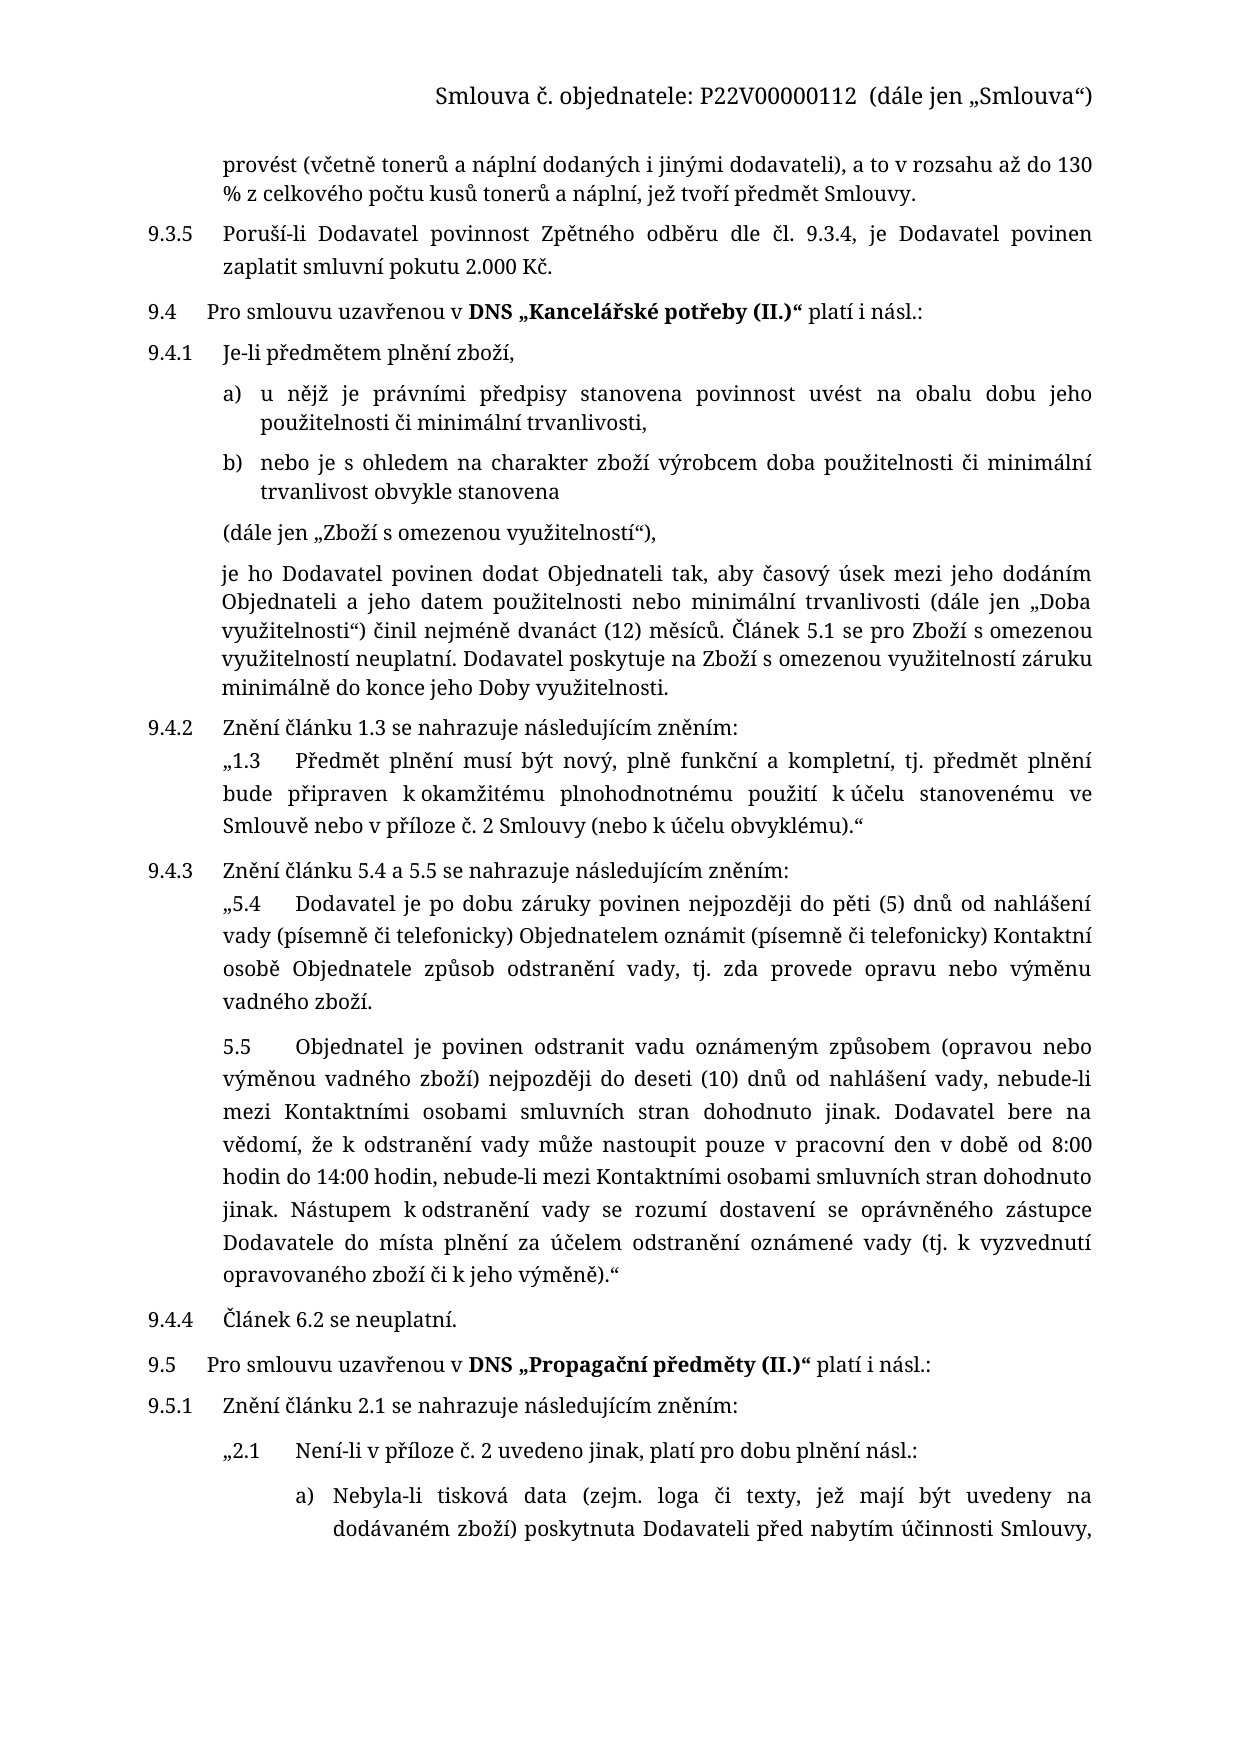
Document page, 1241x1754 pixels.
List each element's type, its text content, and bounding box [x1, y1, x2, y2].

list Znění článku 1.3 se nahrazuje následujícím zněním: [148, 713, 1093, 742]
list Znění článku 5.4 a 5.5 se nahrazuje následujícím zněním: [148, 856, 1093, 885]
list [295, 1482, 1093, 1543]
list „1.3 Předmět plnění musí být nový, plně funkční a kompletní, tj. předmět plnění bude připraven k okamžitému plnohodnotnému použití k účelu stanovenému ve Smlouvě nebo v příloze č. 2 Smlouvy (nebo k účelu obvyklému).“ [223, 746, 1093, 840]
list nebo je s ohledem na charakter zboží výrobcem doba použitelnosti či minimální trvanlivost obvykle stanovena [223, 448, 1093, 505]
list Článek 6.2 se neuplatní. [148, 1305, 1093, 1334]
list Pro smlouvu uzavřenou v DNS „Kancelářské potřeby (II.)“ platí i násl.: [148, 297, 1093, 326]
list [148, 150, 1093, 207]
list Pro smlouvu uzavřenou v DNS „Propagační předměty (II.)“ platí i násl.: [148, 1350, 1093, 1379]
list Poruší-li Dodavatel povinnost Zpětného odběru dle čl. 9.3.4, je Dodavatel povinen zaplatit smluvní pokutu 2.000 Kč. [148, 219, 1093, 281]
list u nějž je právními předpisy stanovena povinnost uvést na obalu dobu jeho použitelnosti či minimální trvanlivosti, [223, 379, 1093, 436]
list Je-li předmětem plnění zboží, [148, 338, 1093, 367]
list Znění článku 2.1 se nahrazuje následujícím zněním: [148, 1391, 1093, 1420]
list „5.4 Dodavatel je po dobu záruky povinen nejpozději do pěti (5) dnů od nahlášení vady (písemně či telefonicky) Objednatelem oznámit (písemně či telefonicky) Kontaktní osobě Objednatele způsob odstranění vady, tj. zda provede opravu nebo výměnu vadného zboží. [223, 889, 1093, 1015]
list 5.5 Objednatel je povinen odstranit vadu oznámeným způsobem (opravou nebo výměnou vadného zboží) nejpozději do deseti (10) dnů od nahlášení vady, nebude-li mezi Kontaktními osobami smluvních stran dohodnuto jinak. Dodavatel bere na vědomí, že k odstranění vady může nastoupit pouze v pracovní den v době od 8:00 hodin do 14:00 hodin, nebude-li mezi Kontaktními osobami smluvních stran dohodnuto jinak. Nástupem k odstranění vady se rozumí dostavení se oprávněného zástupce Dodavatele do místa plnění za účelem odstranění oznámené vady (tj. k vyzvednutí opravovaného zboží či k jeho výměně).“ [223, 1032, 1093, 1289]
text je ho Dodavatel povinen dodat Objednateli tak, aby časový úsek mezi jeho dodáním Objednateli a jeho datem použitelnosti nebo minimální trvanlivosti (dále jen „Doba využitelnosti“) činil nejméně dvanáct (12) měsíců. Článek 5.1 se pro Zboží s omezenou využitelností neuplatní. Dodavatel poskytuje na Zboží s omezenou využitelností záruku minimálně do konce jeho Doby využitelnosti. [221, 559, 1093, 701]
text (dále jen „Zboží s omezenou využitelností“), [223, 518, 1093, 546]
list „2.1 Není-li v příloze č. 2 uvedeno jinak, platí pro dobu plnění násl.: [223, 1436, 1093, 1465]
